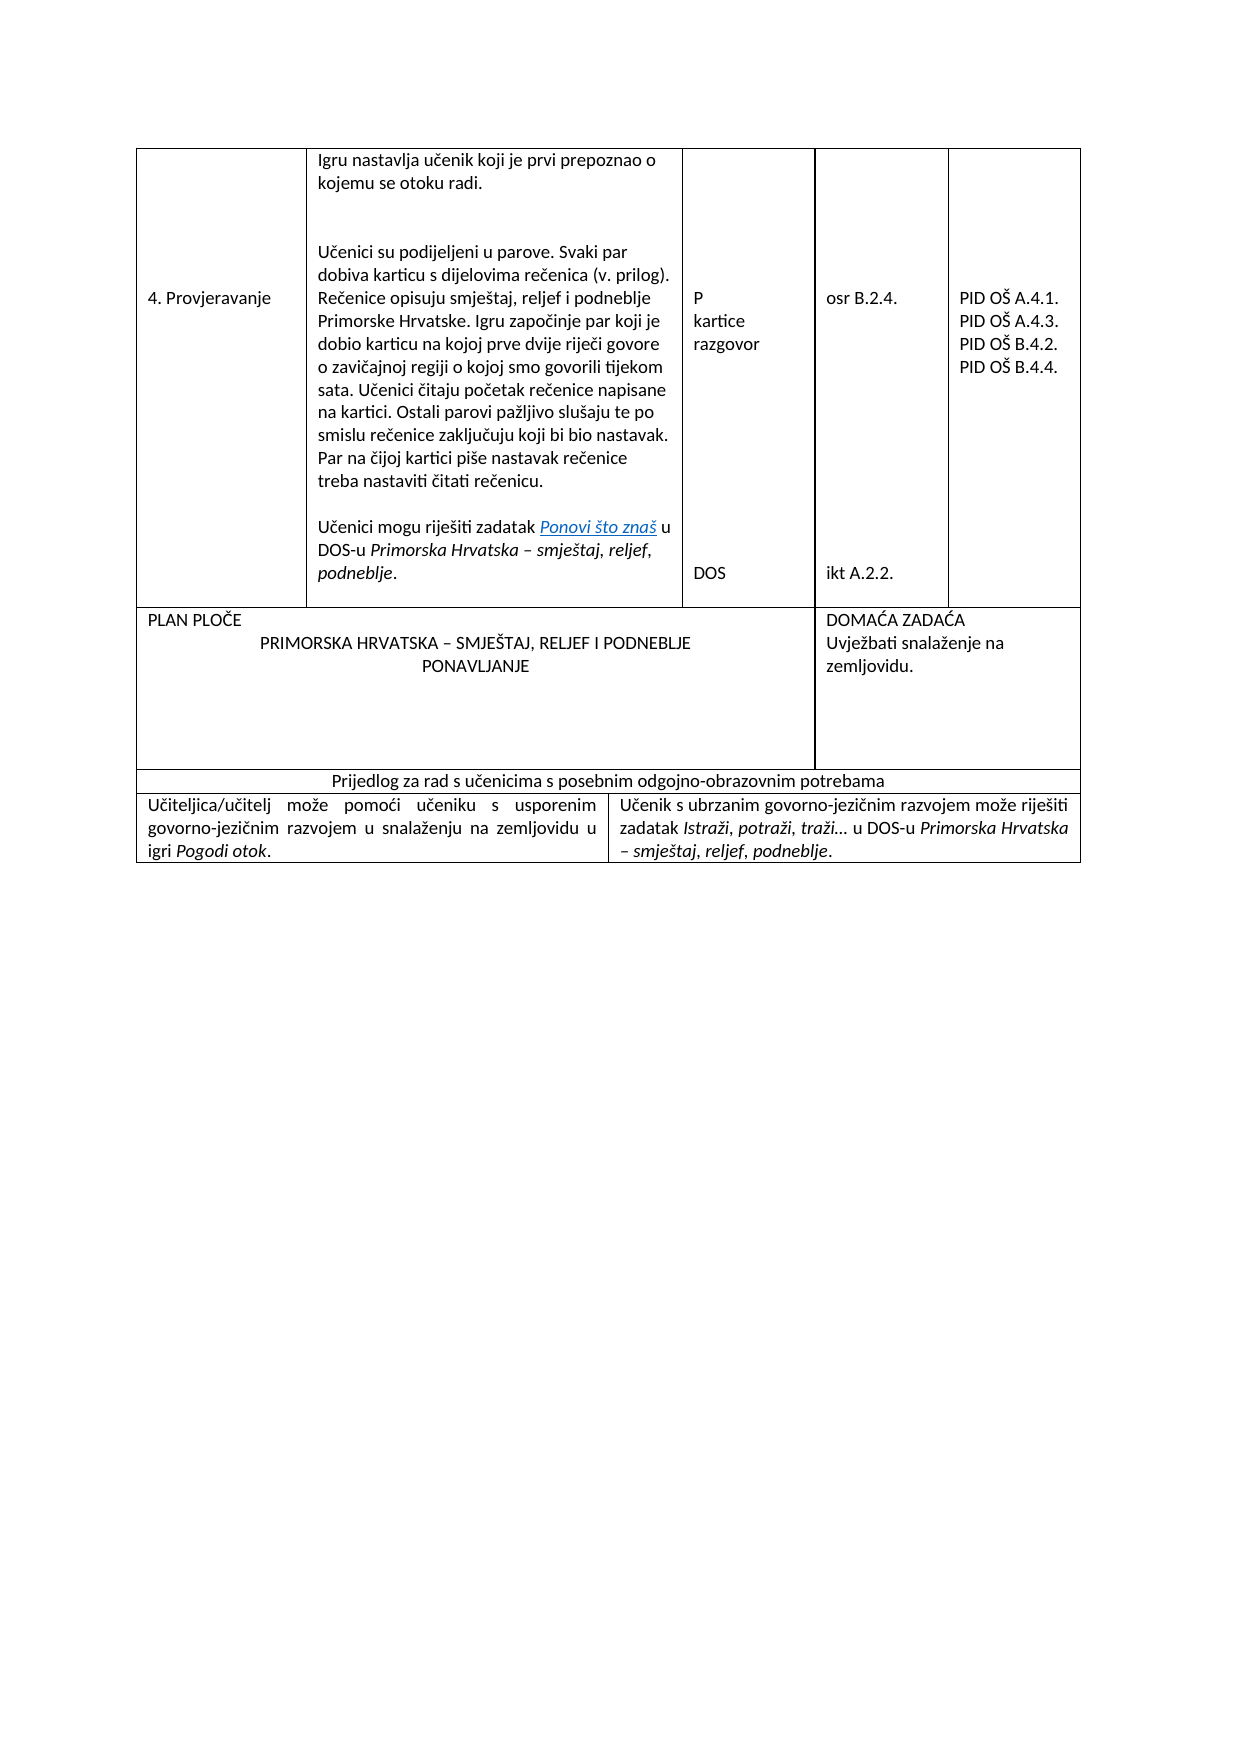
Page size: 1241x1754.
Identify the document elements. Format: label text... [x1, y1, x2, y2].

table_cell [137, 149, 306, 607]
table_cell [307, 149, 682, 607]
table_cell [816, 149, 948, 607]
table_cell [949, 149, 1080, 607]
table_cell DOMAĆA ZADAĆA Uvježbati snalaženje na zemljovidu. [816, 608, 1080, 768]
table_cell PLAN PLOČE PRIMORSKA HRVATSKA – SMJEŠTAJ, RELJEF I PODNEBLJE PONAVLJANJE [137, 608, 814, 768]
table_cell Učiteljica/učitelj može pomoći učeniku s usporenim govorno-jezičnim razvojem u snalaženju na zemljovidu u igri Pogodi otok. [137, 794, 608, 862]
table_cell Učenik s ubrzanim govorno-jezičnim razvojem može riješiti zadatak Istraži, potraži, traži… u DOS-u Primorska Hrvatska – smještaj, reljef, podneblje. [609, 794, 1080, 862]
table_cell Prijedlog za rad s učenicima s posebnim odgojno-obrazovnim potrebama [137, 770, 1080, 792]
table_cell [683, 149, 814, 607]
